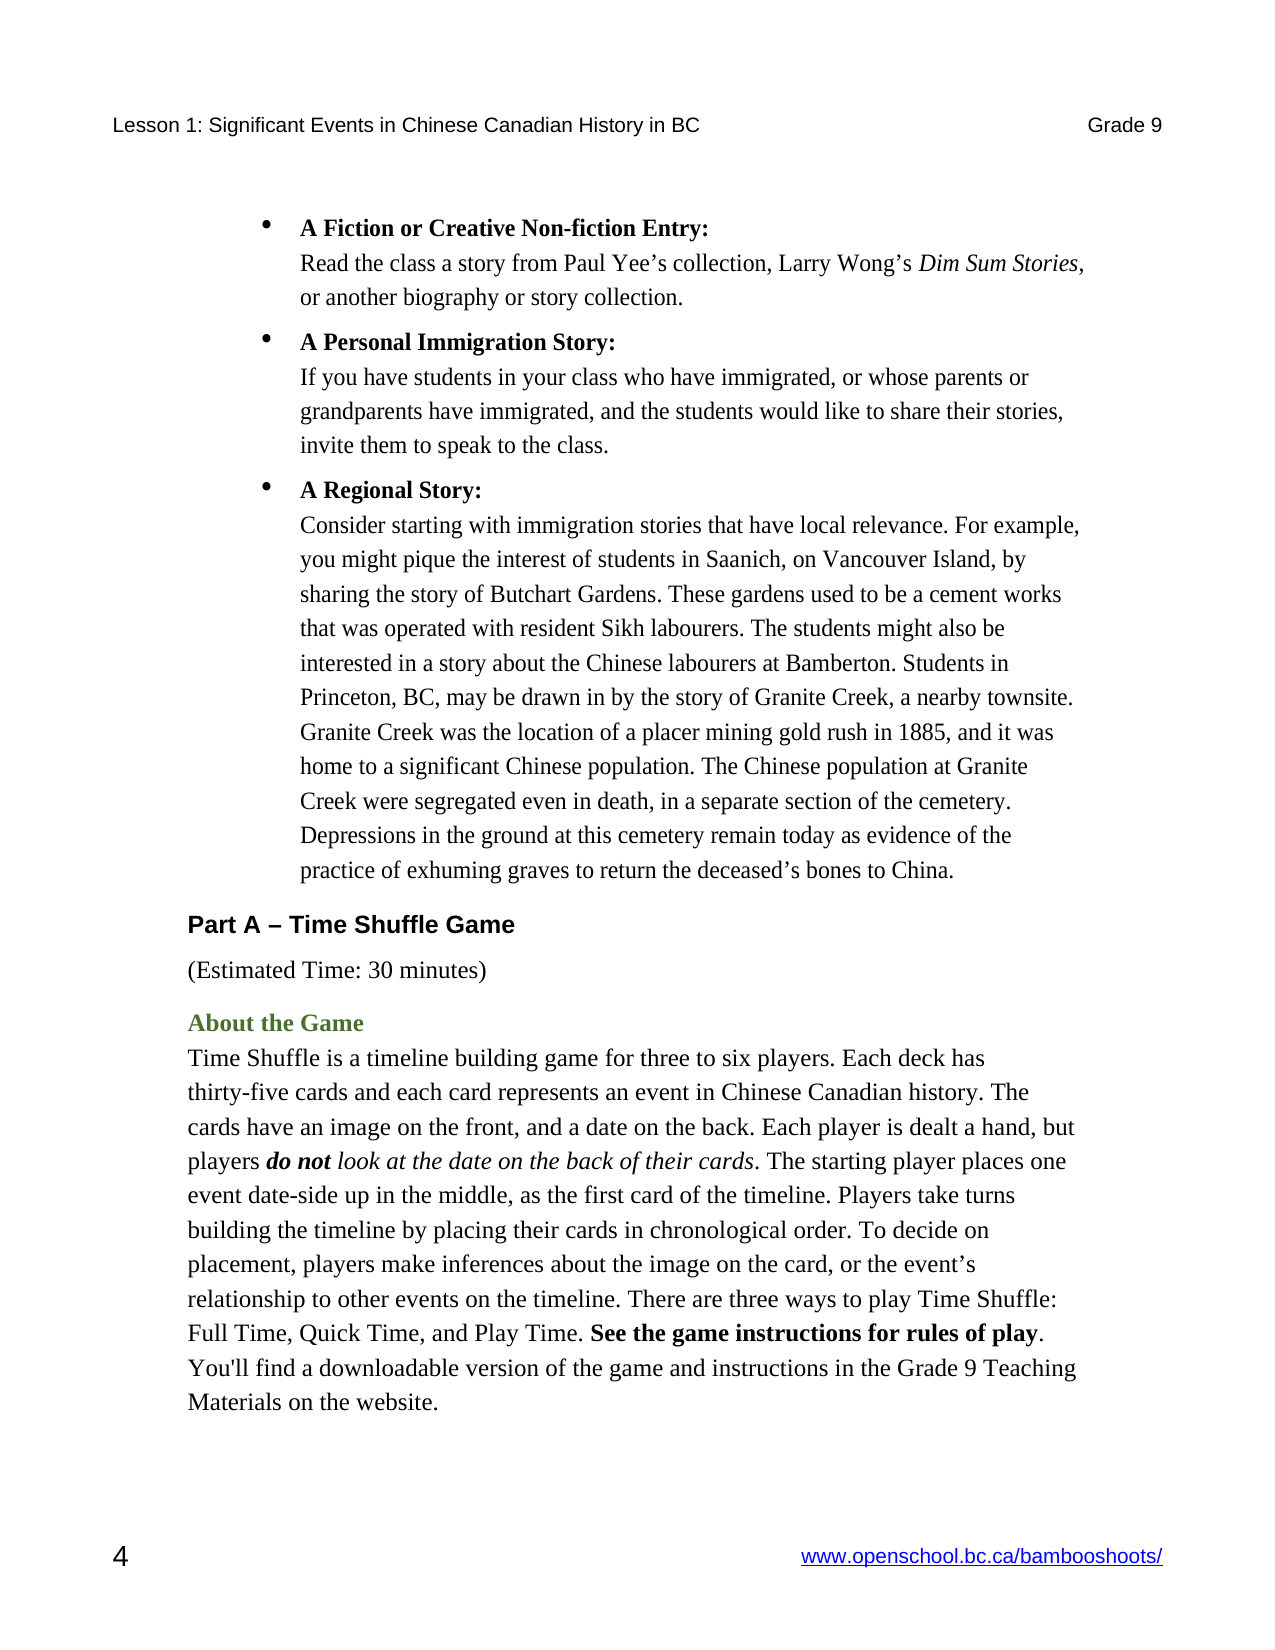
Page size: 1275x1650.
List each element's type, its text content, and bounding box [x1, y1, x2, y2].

list A Regional Story: Consider starting with immigration stories that have local relevance. For example, you might pique the interest of students in Saanich, on Vancouver Island, by sharing the story of Butchart Gardens. These gardens used to be a cement works that was operated with resident Sikh labourers. The students might also be interested in a story about the Chinese labourers at Bamberton. Students in Princeton, BC, may be drawn in by the story of Granite Creek, a nearby townsite. Granite Creek was the location of a placer mining gold rush in 1885, and it was home to a significant Chinese population. The Chinese population at Granite Creek were segregated even in death, in a separate section of the cemetery. Depressions in the ground at this cemetery remain today as evidence of the practice of exhuming graves to return the deceased’s bones to China. [262, 475, 1087, 883]
text (Estimated Time: 30 minutes) [187, 955, 1087, 984]
list A Personal Immigration Story: If you have students in your class who have immigrated, or whose parents or grandparents have immigrated, and the students would like to share their stories, invite them to speak to the class. [262, 327, 1087, 459]
text About the Game [187, 1008, 1087, 1037]
list A Fiction or Creative Non-fiction Entry: Read the class a story from Paul Yee’s collection, Larry Wong’s Dim Sum Stories, or another biography or story collection. [262, 213, 1087, 311]
subtitle Part A – Time Shuffle Game [187, 910, 1087, 939]
text Time Shuffle is a timeline building game for three to six players. Each deck has thirty-five cards and each card represents an event in Chinese Canadian history. The cards have an image on the front, and a date on the back. Each player is dealt a hand, but players do not look at the date on the back of their cards. The starting player places one event date-side up in the middle, as the first card of the timeline. Players take turns building the timeline by placing their cards in chronological order. To decide on placement, players make inferences about the image on the card, or the event’s relationship to other events on the timeline. There are three ways to play Time Shuffle: Full Time, Quick Time, and Play Time. See the game instructions for rules of play. You'll find a downloadable version of the game and instructions in the Grade 9 Teaching Materials on the website. [187, 1043, 1087, 1416]
